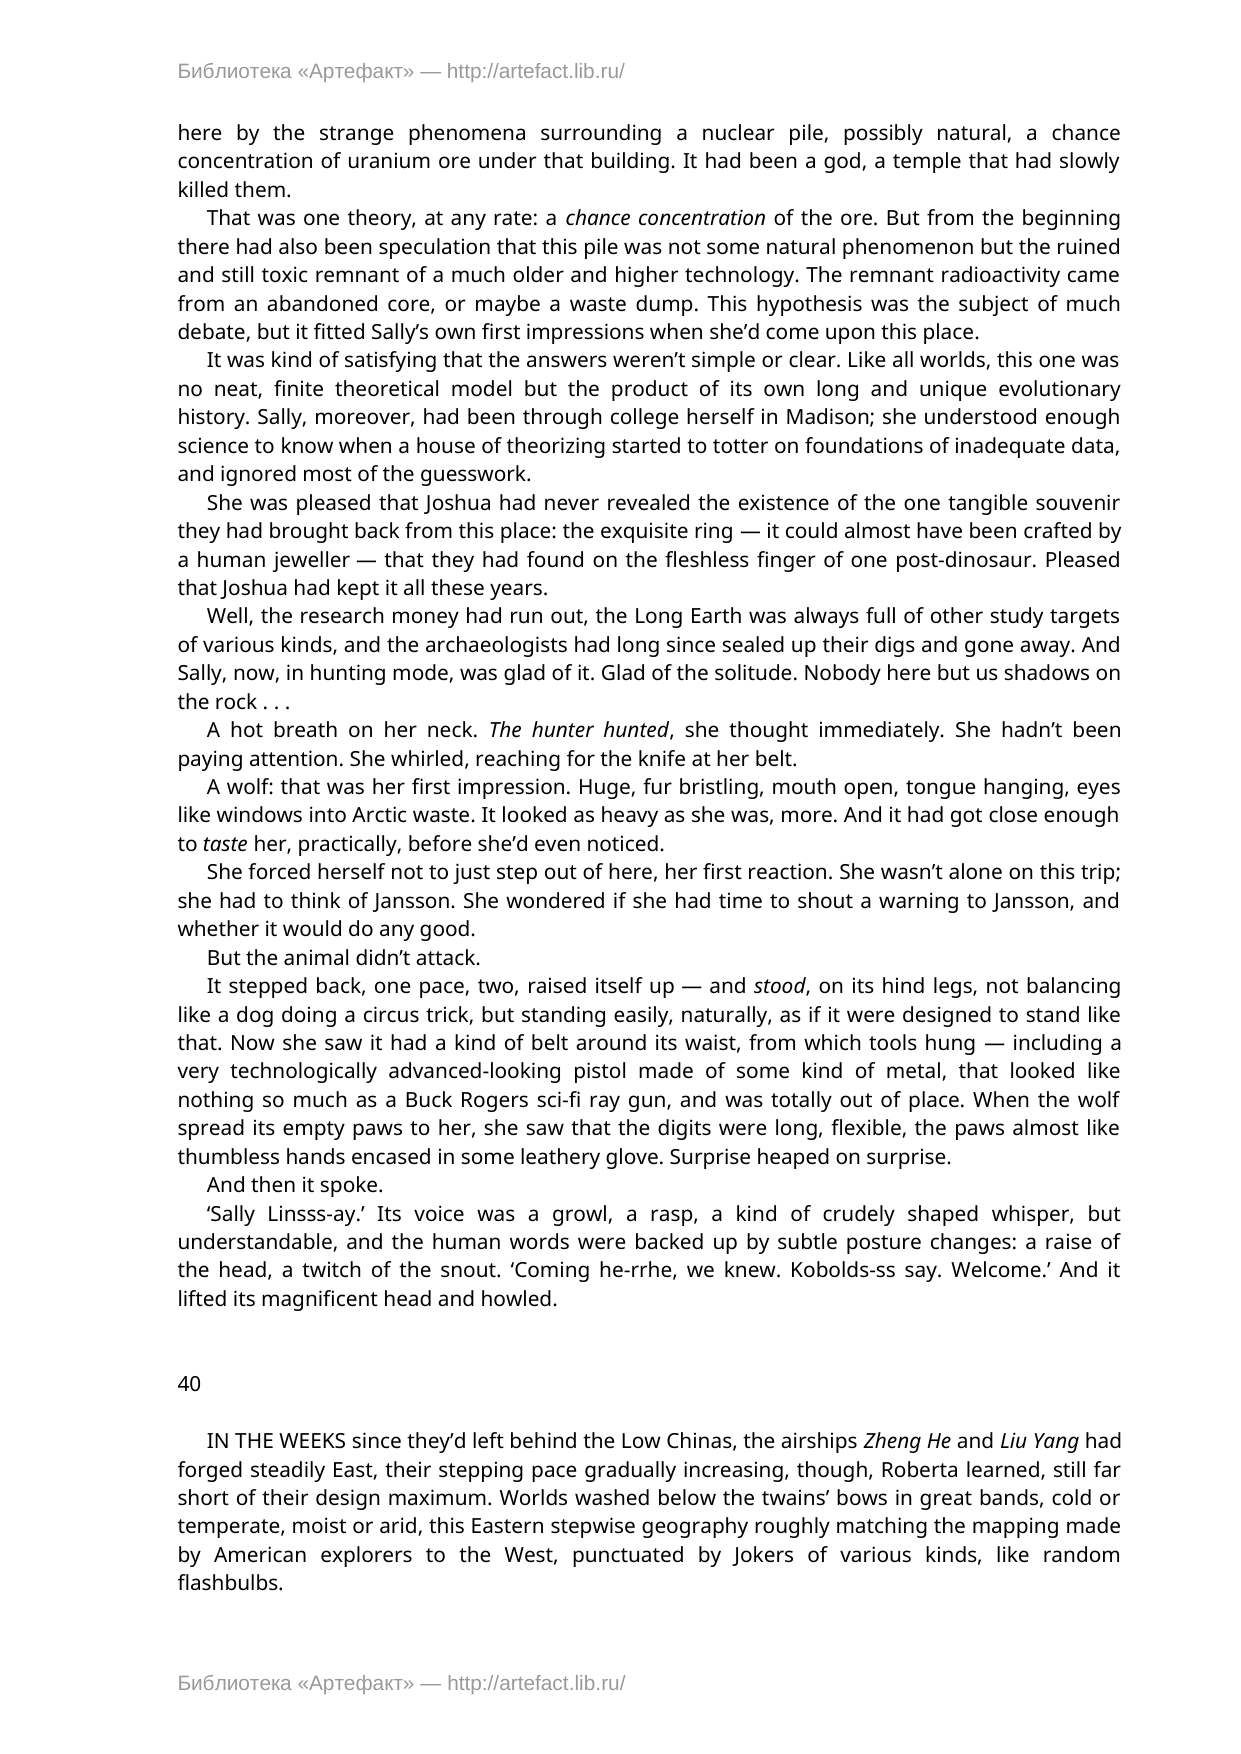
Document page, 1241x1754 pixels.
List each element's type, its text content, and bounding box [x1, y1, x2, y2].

text It stepped back, one pace, two, raised itself up — and stood, on its hind legs, not balancing like a dog doing a circus trick, but standing easily, naturally, as if it were designed to stand like that. Now she saw it had a kind of belt around its waist, from which tools hung — including a very technologically advanced-looking pistol made of some kind of metal, that looked like nothing so much as a Buck Rogers sci-fi ray gun, and was totally out of place. When the wolf spread its empty paws to her, she saw that the digits were long, flexible, the paws almost like thumbless hands encased in some leathery glove. Surprise heaped on surprise. [177, 971, 1122, 1170]
text A wolf: that was her first impression. Huge, fur bristling, mouth open, tongue hanging, eyes like windows into Arctic waste. It looked as heavy as she was, more. And it had got close enough to taste her, practically, before she’d even noticed. [177, 772, 1122, 857]
text She forced herself not to just step out of here, her first reaction. She wasn’t alone on this trip; she had to think of Jansson. She wondered if she had time to shout a warning to Jansson, and whether it would do any good. [177, 857, 1122, 943]
subtitle 40 [177, 1369, 1122, 1398]
text But the animal didn’t attack. [177, 943, 1122, 971]
text She was pleased that Joshua had never revealed the existence of the one tangible souvenir they had brought back from this place: the exquisite ring — it could almost have been crafted by a human jeweller — that they had found on the fleshless finger of one post-dinosaur. Pleased that Joshua had kept it all these years. [177, 488, 1122, 602]
text A hot breath on her neck. The hunter hunted, she thought immediately. She hadn’t been paying attention. She whirled, reaching for the knife at her belt. [177, 715, 1122, 772]
text That was one theory, at any rate: a chance concentration of the ore. But from the beginning there had also been speculation that this pile was not some natural phenomenon but the ruined and still toxic remnant of a much older and higher technology. The remnant radioactivity came from an abandoned core, or maybe a waste dump. This hypothesis was the subject of much debate, but it fitted Sally’s own first impressions when she’d come upon this place. [177, 203, 1122, 346]
text It was kind of satisfying that the answers weren’t simple or clear. Like all worlds, this one was no neat, finite theoretical model but the product of its own long and unique evolutionary history. Sally, moreover, had been through college herself in Madison; she understood enough science to know when a house of theorizing started to totter on foundations of inadequate data, and ignored most of the guesswork. [177, 346, 1122, 488]
text Well, the research money had run out, the Long Earth was always full of other study targets of various kinds, and the archaeologists had long since sealed up their digs and gone away. And Sally, now, in hunting mode, was glad of it. Glad of the solitude. Nobody here but us shadows on the rock . . . [177, 602, 1122, 715]
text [177, 118, 1122, 203]
text And then it spoke. [177, 1170, 1122, 1199]
text IN THE WEEKS since they’d left behind the Low Chinas, the airships Zheng He and Liu Yang had forged steadily East, their stepping pace gradually increasing, though, Roberta learned, still far short of their design maximum. Worlds washed below the twains’ bows in great bands, cold or temperate, moist or arid, this Eastern stepwise geography roughly matching the mapping made by American explorers to the West, punctuated by Jokers of various kinds, like random flashbulbs. [177, 1426, 1122, 1597]
text ‘Sally Linsss-ay.’ Its voice was a growl, a rasp, a kind of crudely shaped whisper, but understandable, and the human words were backed up by subtle posture changes: a raise of the head, a twitch of the snout. ‘Coming he-rrhe, we knew. Kobolds-ss say. Welcome.’ And it lifted its magnificent head and howled. [177, 1199, 1122, 1312]
